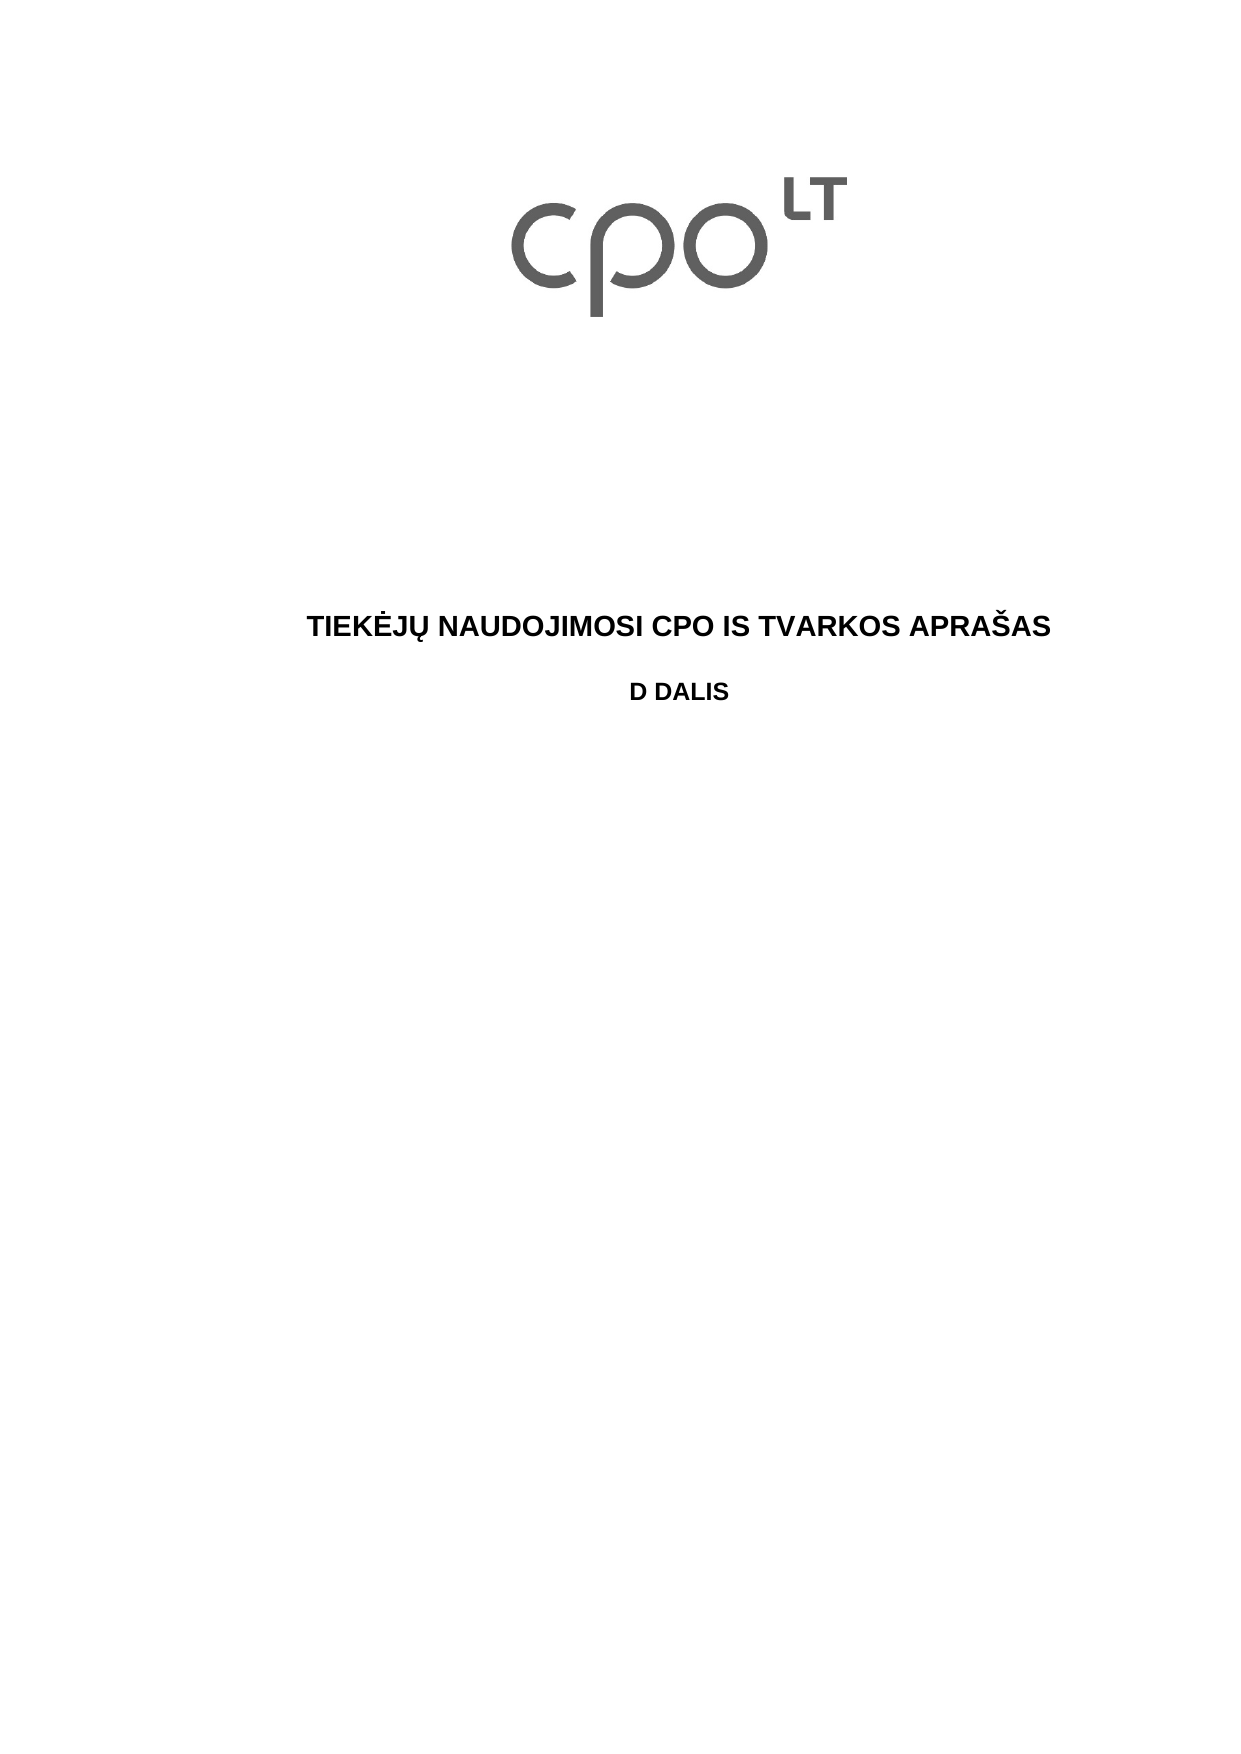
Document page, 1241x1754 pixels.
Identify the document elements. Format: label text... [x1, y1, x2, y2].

subtitle D DALIS [177, 677, 1181, 706]
subtitle TIEKĖJŲ NAUDOJIMOSI CPO IS TVARKOS APRAŠAS [177, 609, 1181, 643]
picture [511, 177, 847, 317]
